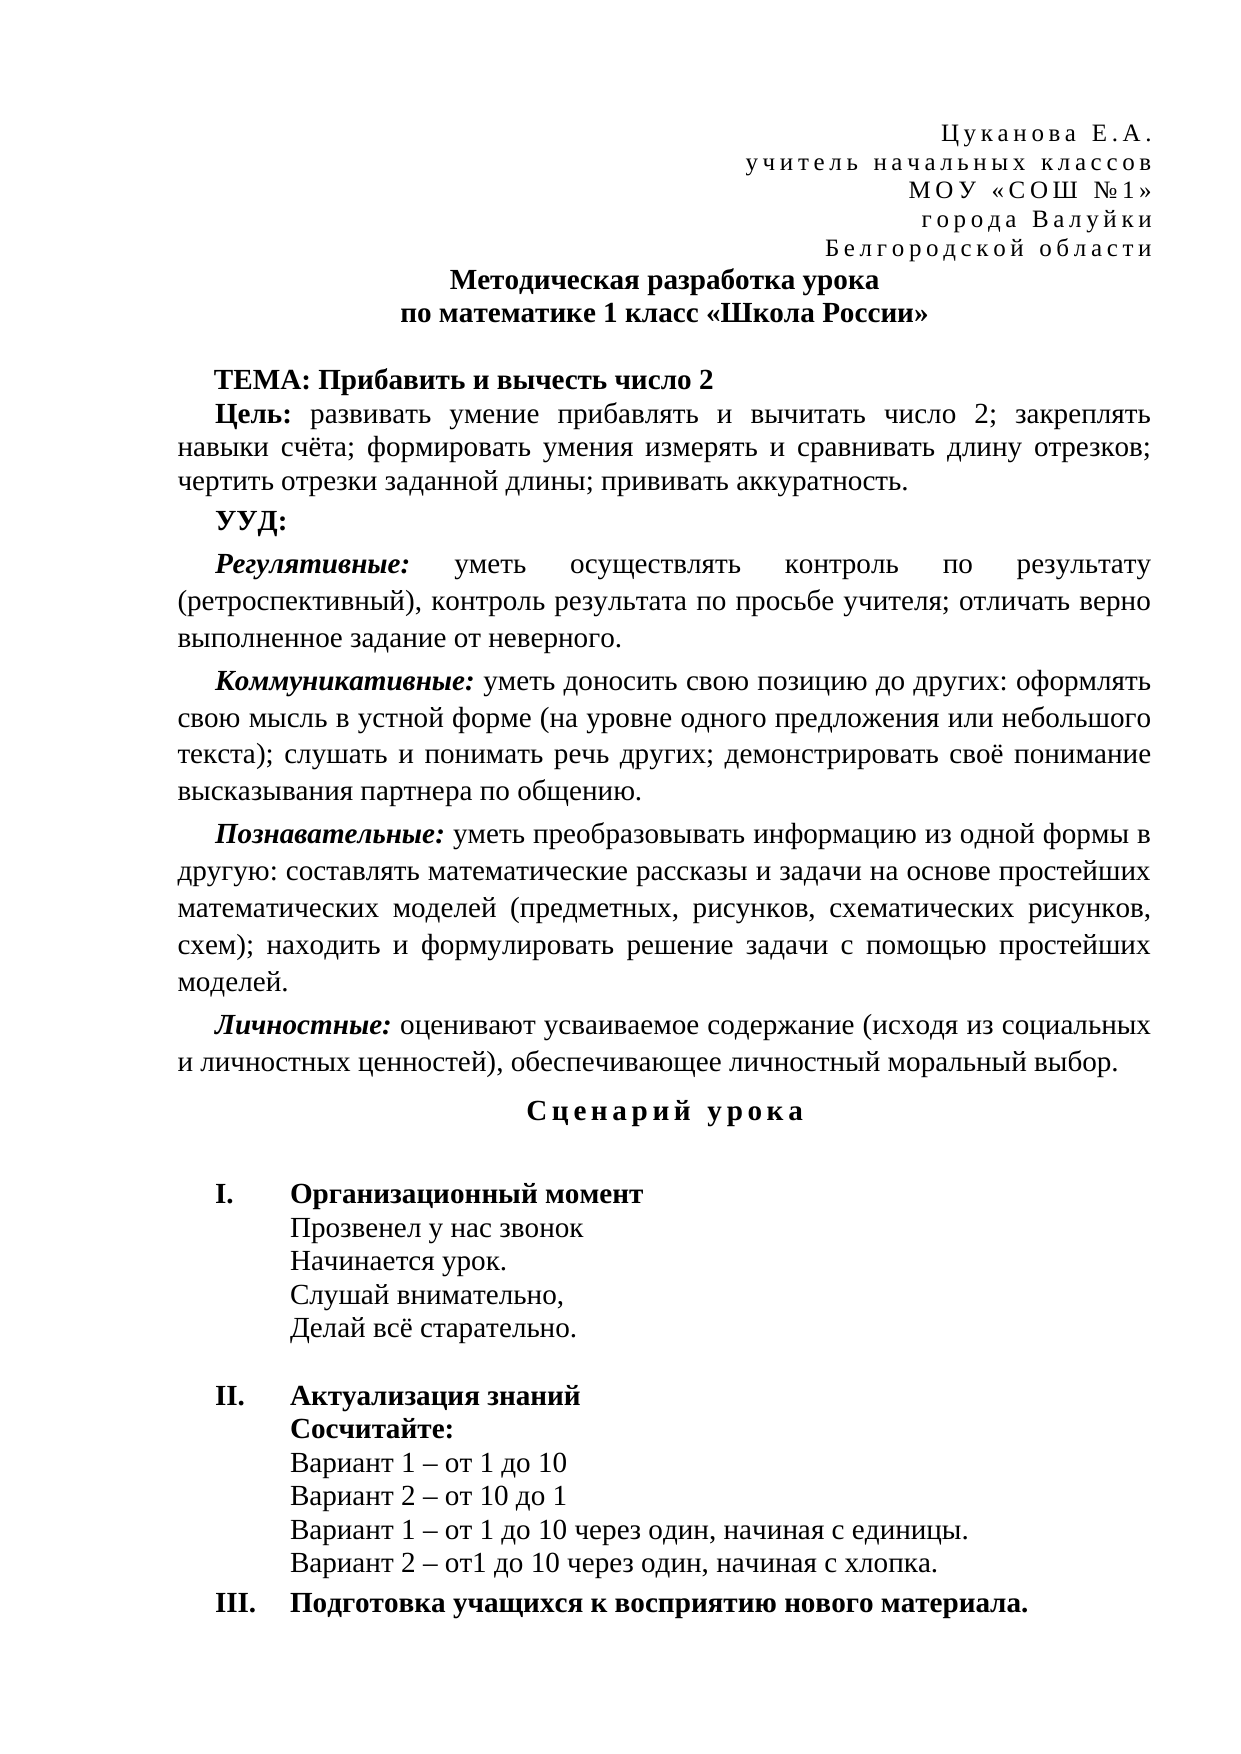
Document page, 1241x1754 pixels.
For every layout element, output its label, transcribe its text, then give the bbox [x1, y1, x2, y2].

text ТЕМА: Прибавить и вычесть число 2 [177, 362, 1152, 396]
text Личностные: оценивают усваиваемое содержание (исходя из социальных и личностных ценностей), обеспечивающее личностный моральный выбор. [177, 1007, 1152, 1078]
text Сценарий урока [177, 1093, 1152, 1127]
text Методическая разработка урока [177, 262, 1152, 295]
text Вариант 1 – от 1 до 10 через один, начиная с единицы. [290, 1512, 1152, 1545]
text МОУ «СОШ №1» [177, 176, 1152, 204]
list Актуализация знаний [215, 1378, 1152, 1411]
text УУД: [177, 503, 1152, 536]
text Слушай внимательно, [290, 1277, 1152, 1311]
text Коммуникативные: уметь доносить свою позицию до других: оформлять свою мысль в устной форме (на уровне одного предложения или небольшого текста); слушать и понимать речь других; демонстрировать своё понимание высказывания партнера по общению. [177, 663, 1152, 807]
text Регулятивные: уметь осуществлять контроль по результату (ретроспективный), контроль результата по просьбе учителя; отличать верно выполненное задание от неверного. [177, 546, 1152, 653]
text Начинается урок. [290, 1243, 1152, 1277]
text Сосчитайте: [290, 1411, 1152, 1445]
text Прозвенел у нас звонок [290, 1210, 1152, 1243]
list Организационный момент [215, 1176, 1152, 1210]
text по математике 1 класс «Школа России» [177, 295, 1152, 329]
text Познавательные: уметь преобразовывать информацию из одной формы в другую: составлять математические рассказы и задачи на основе простейших математических моделей (предметных, рисунков, схематических рисунков, схем); находить и формулировать решение задачи с помощью простейших моделей. [177, 817, 1152, 998]
text Вариант 1 – от 1 до 10 [290, 1445, 1152, 1478]
text Белгородской области [177, 233, 1152, 262]
text Цель: развивать умение прибавлять и вычитать число 2; закреплять навыки счёта; формировать умения измерять и сравнивать длину отрезков; чертить отрезки заданной длины; прививать аккуратность. [177, 396, 1152, 497]
text Вариант 2 – от 10 до 1 [290, 1478, 1152, 1512]
text учитель начальных классов [177, 147, 1152, 176]
text города Валуйки [177, 204, 1152, 233]
list Подготовка учащихся к восприятию нового материала. [215, 1585, 1152, 1619]
text Цуканова Е.А. [177, 118, 1152, 147]
text Вариант 2 – от1 до 10 через один, начиная с хлопка. [290, 1545, 1152, 1579]
text Делай всё старательно. [290, 1311, 1152, 1344]
